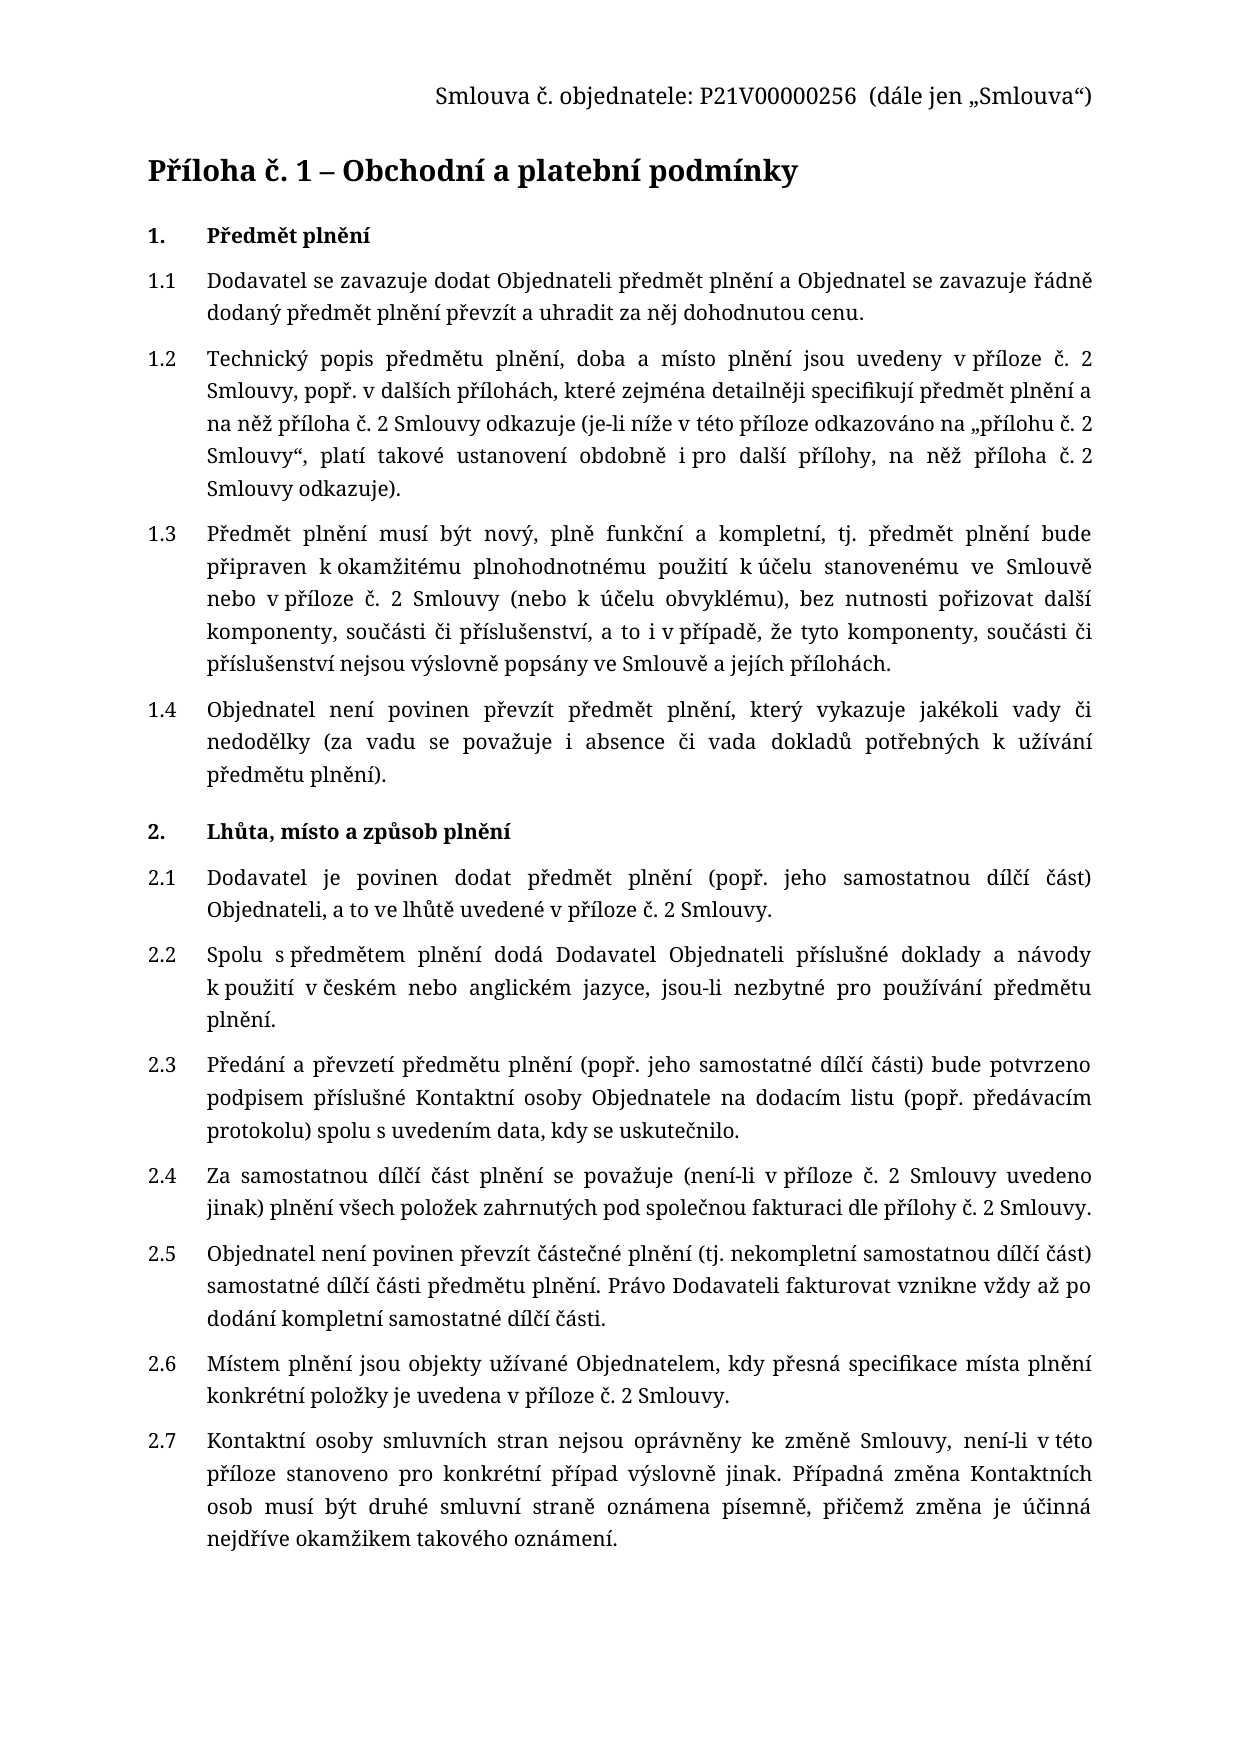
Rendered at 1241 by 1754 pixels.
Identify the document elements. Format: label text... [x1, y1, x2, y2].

list Lhůta, místo a způsob plnění [148, 817, 1093, 846]
list Předání a převzetí předmětu plnění (popř. jeho samostatné dílčí části) bude potvrzeno podpisem příslušné Kontaktní osoby Objednatele na dodacím listu (popř. předávacím protokolu) spolu s uvedením data, kdy se uskutečnilo. [148, 1051, 1093, 1144]
list Dodavatel se zavazuje dodat Objednateli předmět plnění a Objednatel se zavazuje řádně dodaný předmět plnění převzít a uhradit za něj dohodnutou cenu. [148, 266, 1093, 327]
list Kontaktní osoby smluvních stran nejsou oprávněny ke změně Smlouvy, není-li v této příloze stanoveno pro konkrétní případ výslovně jinak. Případná změna Kontaktních osob musí být druhé smluvní straně oznámena písemně, přičemž změna je účinná nejdříve okamžikem takového oznámení. [148, 1427, 1093, 1553]
list Technický popis předmětu plnění, doba a místo plnění jsou uvedeny v příloze č. 2 Smlouvy, popř. v dalších přílohách, které zejména detailněji specifikují předmět plnění a na něž příloha č. 2 Smlouvy odkazuje (je-li níže v této příloze odkazováno na „přílohu č. 2 Smlouvy“, platí takové ustanovení obdobně i pro další přílohy, na něž příloha č. 2 Smlouvy odkazuje). [148, 344, 1093, 502]
list Spolu s předmětem plnění dodá Dodavatel Objednateli příslušné doklady a návody k použití v českém nebo anglickém jazyce, jsou-li nezbytné pro používání předmětu plnění. [148, 940, 1093, 1034]
list Předmět plnění musí být nový, plně funkční a kompletní, tj. předmět plnění bude připraven k okamžitému plnohodnotnému použití k účelu stanovenému ve Smlouvě nebo v příloze č. 2 Smlouvy (nebo k účelu obvyklému), bez nutnosti pořizovat další komponenty, součásti či příslušenství, a to i v případě, že tyto komponenty, součásti či příslušenství nejsou výslovně popsány ve Smlouvě a jejích přílohách. [148, 519, 1093, 678]
list Dodavatel je povinen dodat předmět plnění (popř. jeho samostatnou dílčí část) Objednateli, a to ve lhůtě uvedené v příloze č. 2 Smlouvy. [148, 863, 1093, 924]
list Místem plnění jsou objekty užívané Objednatelem, kdy přesná specifikace místa plnění konkrétní položky je uvedena v příloze č. 2 Smlouvy. [148, 1349, 1093, 1410]
text Příloha č. 1 – Obchodní a platební podmínky [148, 150, 1093, 190]
list Objednatel není povinen převzít předmět plnění, který vykazuje jakékoli vady či nedodělky (za vadu se považuje i absence či vada dokladů potřebných k užívání předmětu plnění). [148, 695, 1093, 788]
list Předmět plnění [148, 221, 1093, 249]
list Objednatel není povinen převzít částečné plnění (tj. nekompletní samostatnou dílčí část) samostatné dílčí části předmětu plnění. Právo Dodavateli fakturovat vznikne vždy až po dodání kompletní samostatné dílčí části. [148, 1239, 1093, 1332]
list Za samostatnou dílčí část plnění se považuje (není-li v příloze č. 2 Smlouvy uvedeno jinak) plnění všech položek zahrnutých pod společnou fakturaci dle přílohy č. 2 Smlouvy. [148, 1161, 1093, 1222]
